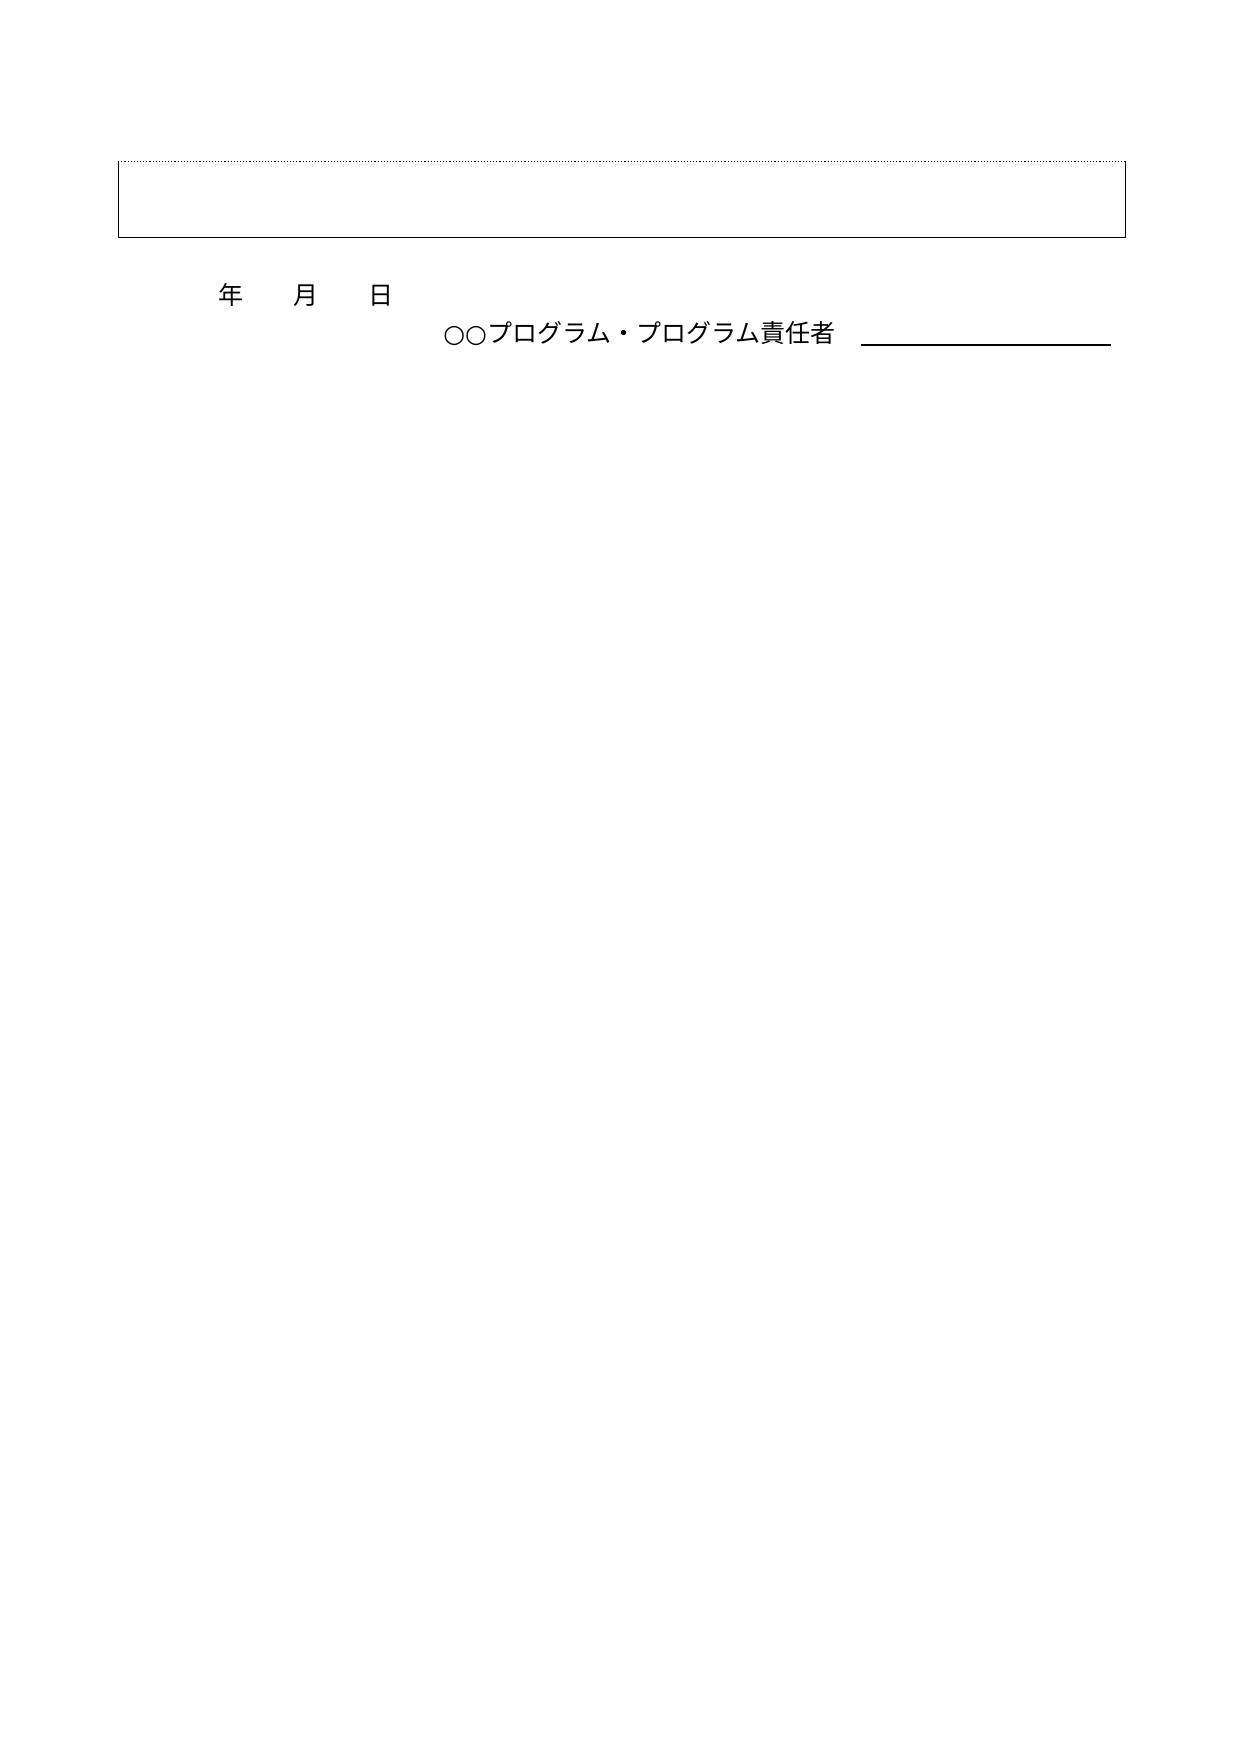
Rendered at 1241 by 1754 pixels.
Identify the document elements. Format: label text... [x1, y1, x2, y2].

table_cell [119, 161, 1125, 237]
text 年 月 日 [118, 275, 1122, 313]
text ○○プログラム・プログラム責任者 [118, 313, 1122, 350]
